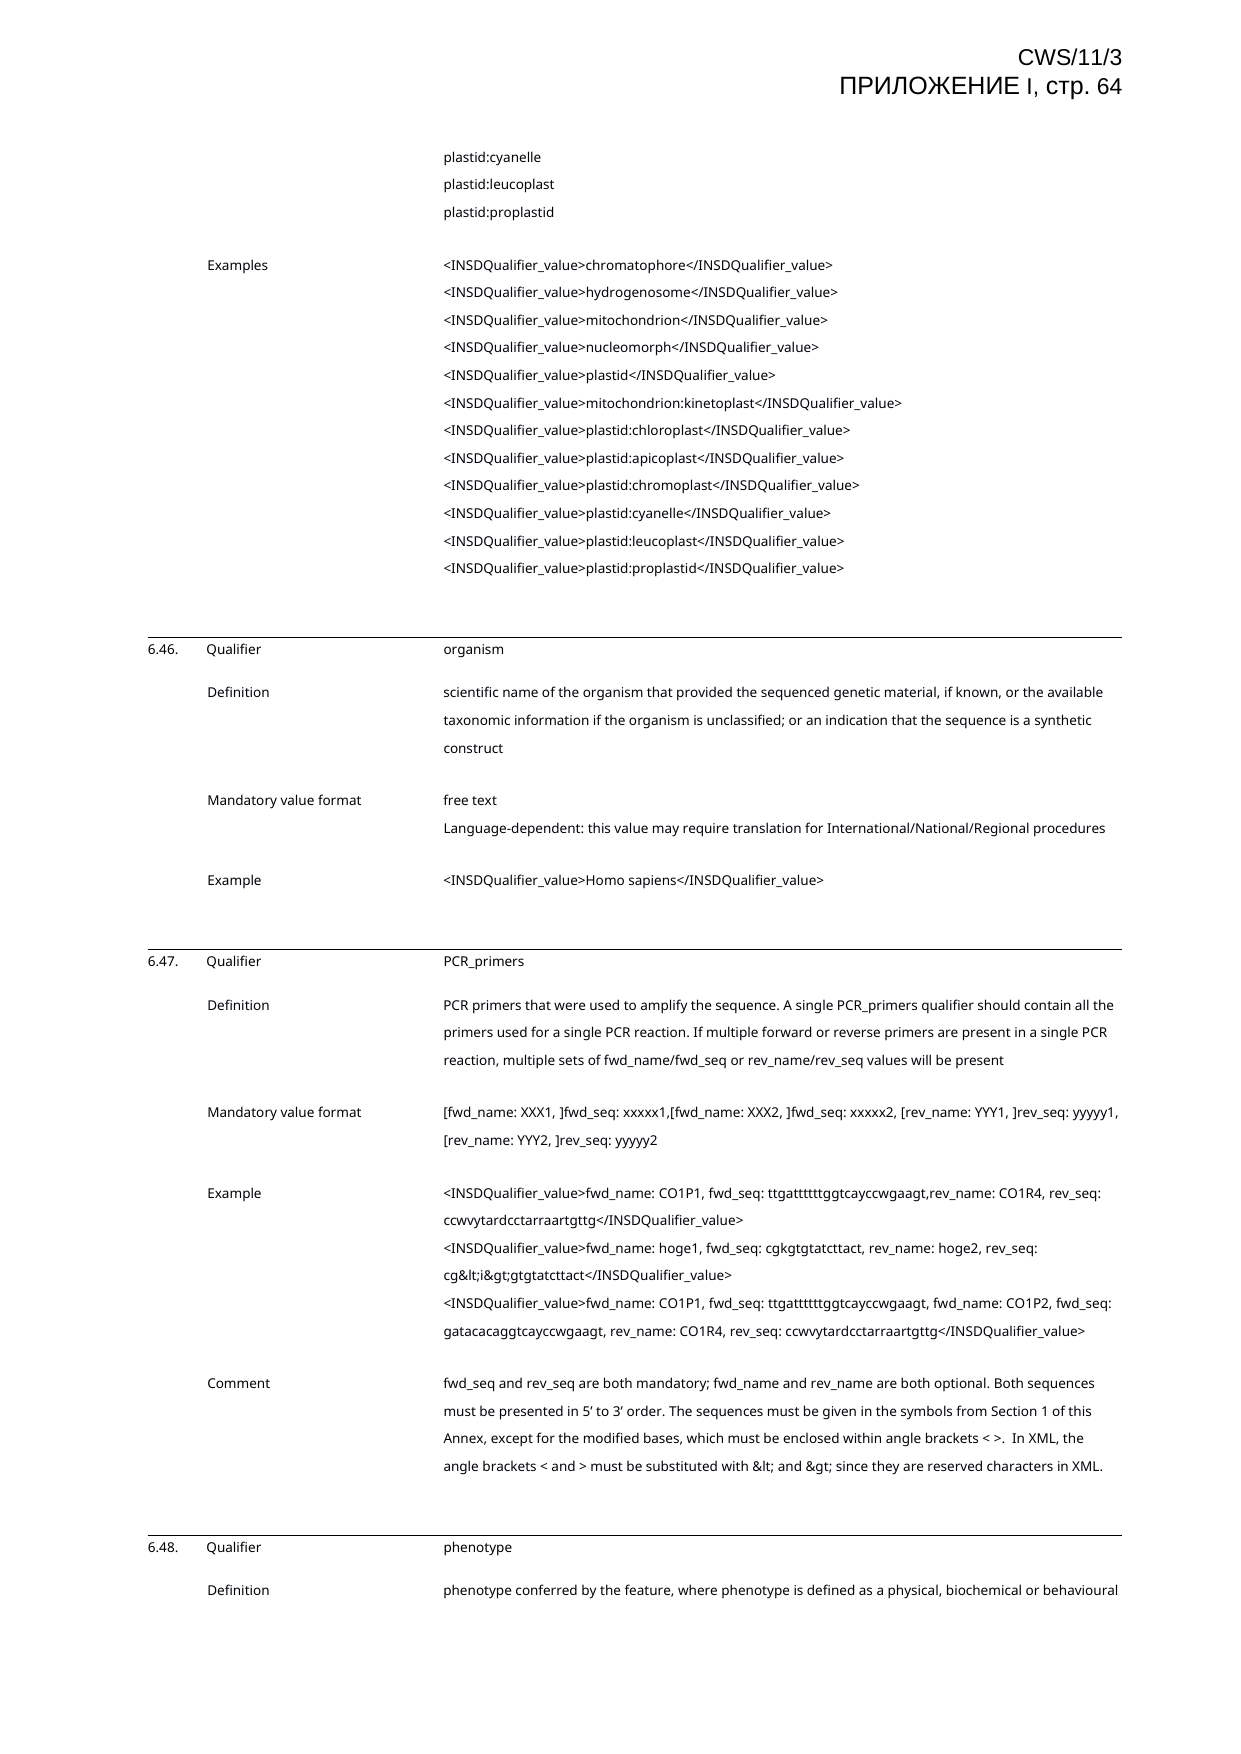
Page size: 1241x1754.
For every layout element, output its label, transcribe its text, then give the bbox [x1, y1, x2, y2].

text <INSDQualifier_value>plastid</INSDQualifier_value> [443, 366, 1122, 384]
text <INSDQualifier_value>plastid:leucoplast</INSDQualifier_value> [443, 532, 1122, 550]
text Qualifier phenotype [148, 1536, 1122, 1556]
text plastid:proplastid [443, 203, 1122, 221]
text Mandatory value format free text Language-dependent: this value may require translation for International/National/Regional procedures [207, 791, 1122, 837]
text Example <INSDQualifier_value>Homo sapiens</INSDQualifier_value> [207, 871, 1122, 890]
text plastid:cyanelle [443, 148, 1122, 166]
text <INSDQualifier_value>mitochondrion:kinetoplast</INSDQualifier_value> [443, 393, 1122, 412]
text Definition PCR primers that were used to amplify the sequence. A single PCR_primers qualifier should contain all the primers used for a single PCR reaction. If multiple forward or reverse primers are present in a single PCR reaction, multiple sets of fwd_name/fwd_seq or rev_name/rev_seq values will be present [207, 996, 1122, 1069]
text <INSDQualifier_value>fwd_name: hoge1, fwd_seq: cgkgtgtatcttact, rev_name: hoge2, rev_seq: cg&lt;i&gt;gtgtatcttact</INSDQualifier_value> [443, 1239, 1122, 1285]
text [207, 1581, 1122, 1599]
text <INSDQualifier_value>plastid:chloroplast</INSDQualifier_value> [443, 421, 1122, 439]
text <INSDQualifier_value>nucleomorph</INSDQualifier_value> [443, 338, 1122, 357]
text <INSDQualifier_value>plastid:chromoplast</INSDQualifier_value> [443, 476, 1122, 495]
text Example <INSDQualifier_value>fwd_name: CO1P1, fwd_seq: ttgattttttggtcayccwgaagt,rev_name: CO1R4, rev_seq: ccwvytardcctarraartgttg</INSDQualifier_value> [207, 1183, 1122, 1229]
text Qualifier organism [148, 638, 1122, 658]
text Comment fwd_seq and rev_seq are both mandatory; fwd_name and rev_name are both optional. Both sequences must be presented in 5’ to 3’ order. The sequences must be given in the symbols from Section 1 of this Annex, except for the modified bases, which must be enclosed within angle brackets < >. In XML, the angle brackets < and > must be substituted with &lt; and &gt; since they are reserved characters in XML. [207, 1374, 1122, 1475]
text Definition scientific name of the organism that provided the sequenced genetic material, if known, or the available taxonomic information if the organism is unclassified; or an indication that the sequence is a synthetic construct [207, 683, 1122, 757]
text <INSDQualifier_value>plastid:proplastid</INSDQualifier_value> [443, 559, 1122, 578]
text Qualifier PCR_primers [148, 950, 1122, 971]
text <INSDQualifier_value>plastid:apicoplast</INSDQualifier_value> [443, 449, 1122, 467]
text <INSDQualifier_value>hydrogenosome</INSDQualifier_value> [443, 283, 1122, 302]
text <INSDQualifier_value>fwd_name: CO1P1, fwd_seq: ttgattttttggtcayccwgaagt, fwd_name: CO1P2, fwd_seq: gatacacaggtcayccwgaagt, rev_name: CO1R4, rev_seq: ccwvytardcctarraartgttg</INSDQualifier_value> [443, 1294, 1122, 1340]
text plastid:leucoplast [443, 175, 1122, 194]
text Mandatory value format [fwd_name: XXX1, ]fwd_seq: xxxxx1,[fwd_name: XXX2, ]fwd_seq: xxxxx2, [rev_name: YYY1, ]rev_seq: yyyyy1,[rev_name: YYY2, ]rev_seq: yyyyy2 [207, 1103, 1122, 1149]
text <INSDQualifier_value>plastid:cyanelle</INSDQualifier_value> [443, 504, 1122, 522]
text Examples <INSDQualifier_value>chromatophore</INSDQualifier_value> [207, 256, 1122, 274]
text <INSDQualifier_value>mitochondrion</INSDQualifier_value> [443, 311, 1122, 329]
